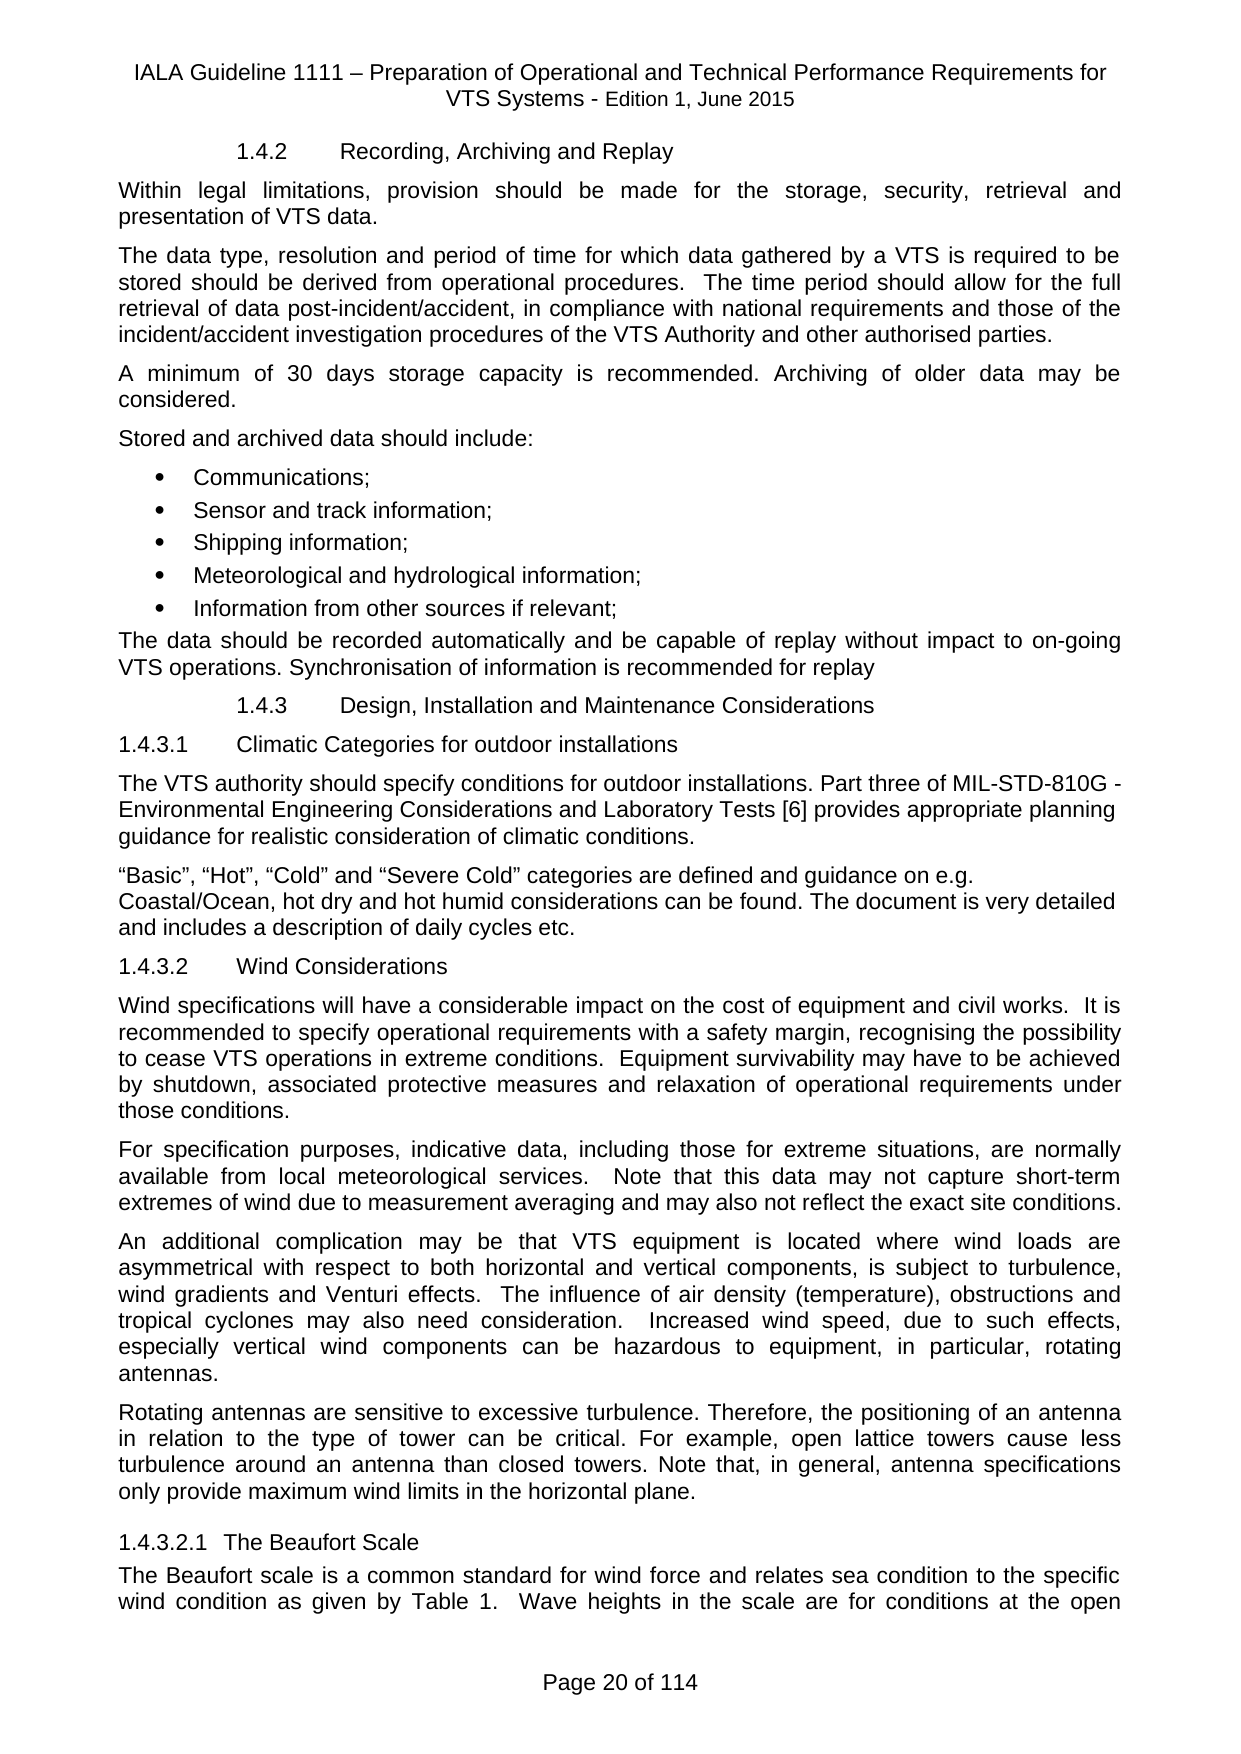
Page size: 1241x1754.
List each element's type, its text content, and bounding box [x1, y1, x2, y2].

list The VTS authority should specify conditions for outdoor installations. Part three of MIL-STD-810G - Environmental Engineering Considerations and Laboratory Tests [6] provides appropriate planning guidance for realistic consideration of climatic conditions. [118, 770, 1122, 849]
text Information from other sources if relevant; [156, 594, 1122, 621]
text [118, 1562, 1122, 1614]
subtitle Design, Installation and Maintenance Considerations [236, 692, 1122, 719]
text Rotating antennas are sensitive to excessive turbulence. Therefore, the positioning of an antenna in relation to the type of tower can be critical. For example, open lattice towers cause less turbulence around an antenna than closed towers. Note that, in general, antenna specifications only provide maximum wind limits in the horizontal plane. [118, 1398, 1122, 1504]
list “Basic”, “Hot”, “Cold” and “Severe Cold” categories are defined and guidance on e.g. Coastal/Ocean, hot dry and hot humid considerations can be found. The document is very detailed and includes a description of daily cycles etc. [118, 862, 1122, 941]
text Stored and archived data should include: [118, 425, 1122, 452]
text A minimum of 30 days storage capacity is recommended. Archiving of older data may be considered. [118, 360, 1122, 413]
text The data type, resolution and period of time for which data gathered by a VTS is required to be stored should be derived from operational procedures. The time period should allow for the full retrieval of data post-incident/accident, in compliance with national requirements and those of the incident/accident investigation procedures of the VTS Authority and other authorised parties. [118, 242, 1122, 348]
text Communications; [156, 464, 1122, 491]
subtitle Climatic Categories for outdoor installations [118, 731, 1122, 758]
text Within legal limitations, provision should be made for the storage, security, retrieval and presentation of VTS data. [118, 177, 1122, 230]
subtitle The Beaufort Scale [118, 1529, 1122, 1555]
subtitle Recording, Archiving and Replay [236, 138, 1122, 164]
list The data should be recorded automatically and be capable of replay without impact to on-going VTS operations. Synchronisation of information is recommended for replay [118, 627, 1122, 680]
text Meteorological and hydrological information; [156, 562, 1122, 588]
text Wind specifications will have a considerable impact on the cost of equipment and civil works. It is recommended to specify operational requirements with a safety margin, recognising the possibility to cease VTS operations in extreme conditions. Equipment survivability may have to be achieved by shutdown, associated protective measures and relaxation of operational requirements under those conditions. [118, 992, 1122, 1124]
text Sensor and track information; [156, 497, 1122, 523]
text An additional complication may be that VTS equipment is located where wind loads are asymmetrical with respect to both horizontal and vertical components, is subject to turbulence, wind gradients and Venturi effects. The influence of air density (temperature), obstructions and tropical cyclones may also need consideration. Increased wind speed, due to such effects, especially vertical wind components can be hazardous to equipment, in particular, rotating antennas. [118, 1228, 1122, 1386]
text Shipping information; [156, 529, 1122, 556]
text For specification purposes, indicative data, including those for extreme situations, are normally available from local meteorological services. Note that this data may not capture short-term extremes of wind due to measurement averaging and may also not reflect the exact site conditions. [118, 1136, 1122, 1215]
subtitle Wind Considerations [118, 953, 1122, 979]
